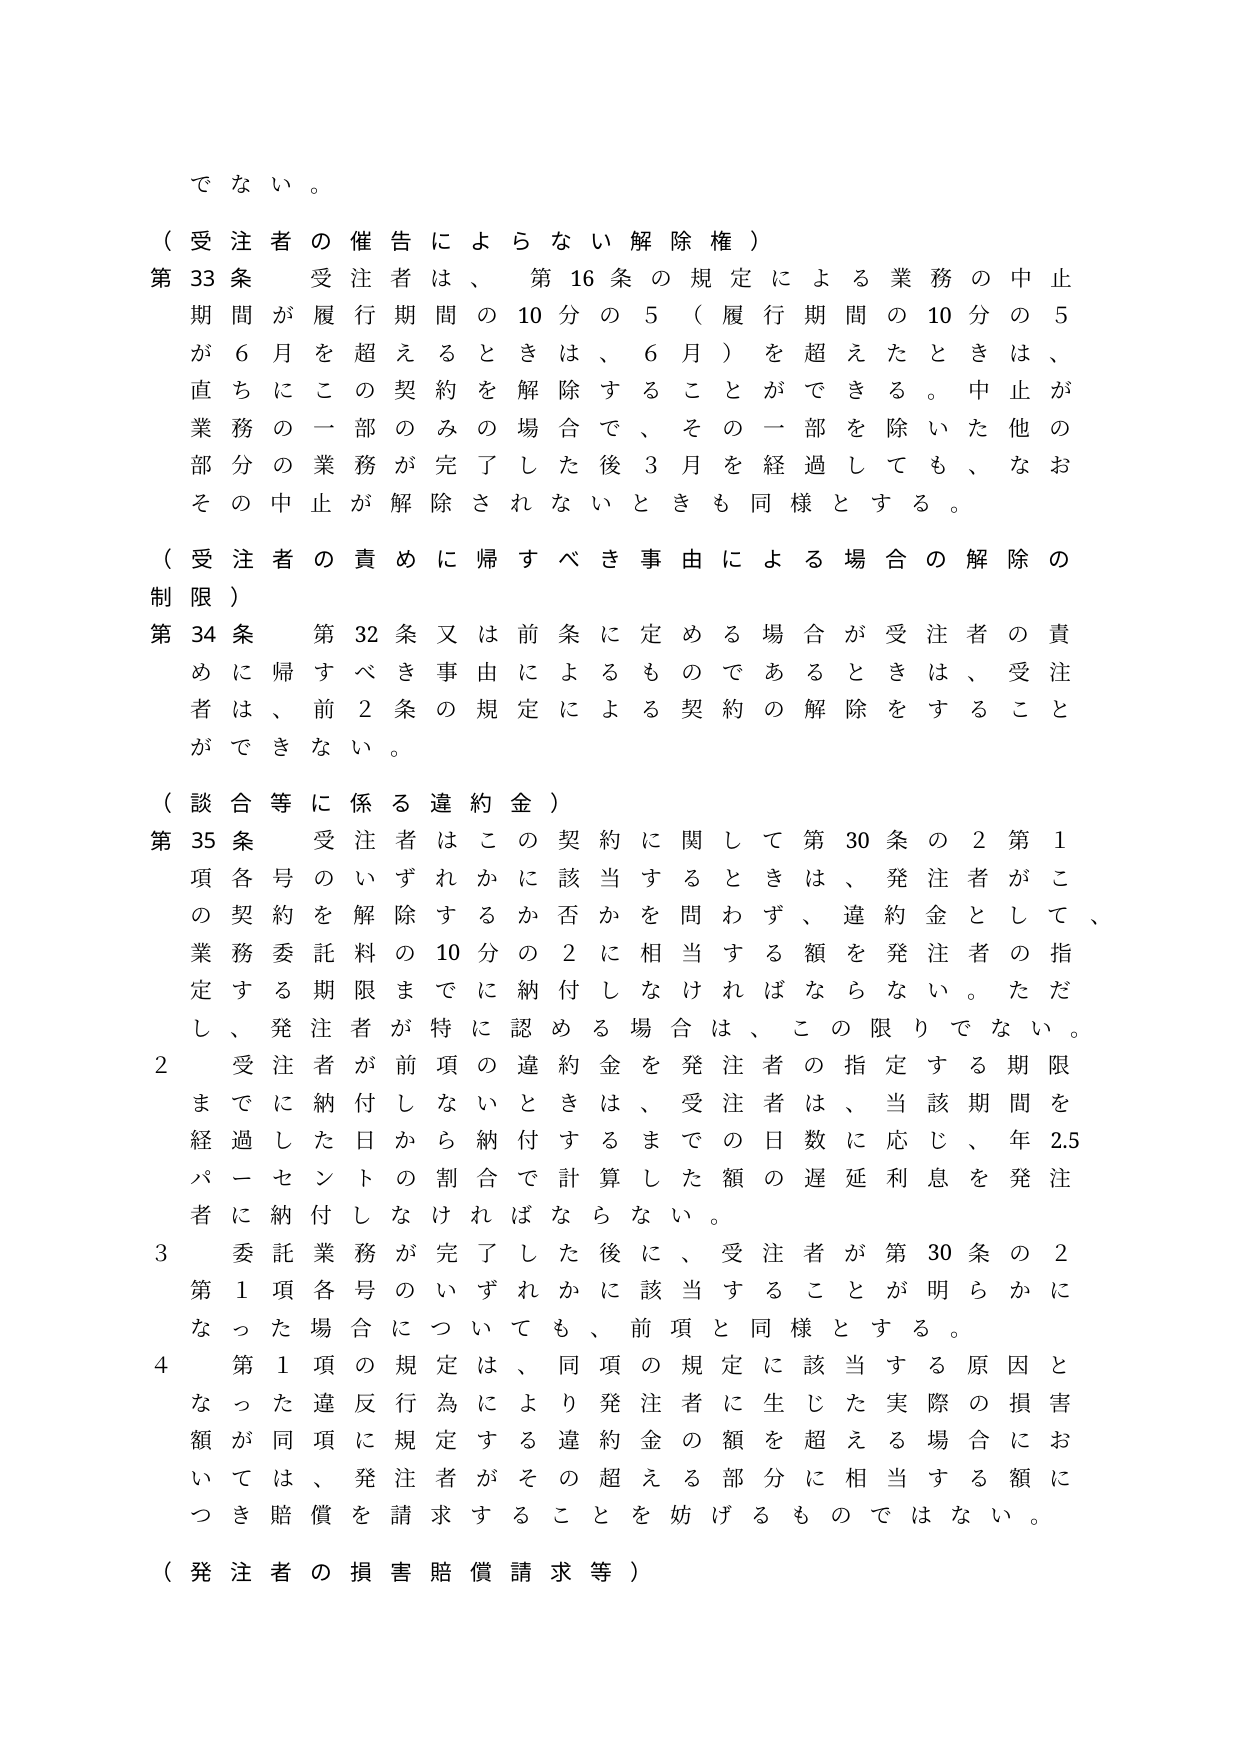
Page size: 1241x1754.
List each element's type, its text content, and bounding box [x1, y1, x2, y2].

text 第35条 受注者はこの契約に関して第30条の２第１項各号のいずれかに該当するときは、発注者がこの契約を解除するか否かを問わず、違約金として、業務委託料の10分の２に相当する額を発注者の指定する期限までに納付しなければならない。ただし、発注者が特に認める場合は、この限りでない。 [150, 821, 1090, 1046]
text （受注者の責めに帰すべき事由による場合の解除の制限） [150, 539, 1090, 614]
text ３ 委託業務が完了した後に、受注者が第30条の２第１項各号のいずれかに該当することが明らかになった場合についても、前項と同様とする。 [150, 1233, 1090, 1346]
text （受注者の催告によらない解除権） [150, 221, 1090, 258]
text （発注者の損害賠償請求等） [150, 1552, 1090, 1589]
text ４ 第１項の規定は、同項の規定に該当する原因となった違反行為により発注者に生じた実際の損害額が同項に規定する違約金の額を超える場合においては、発注者がその超える部分に相当する額につき賠償を請求することを妨げるものではない。 [150, 1346, 1090, 1533]
text ２ 受注者が前項の違約金を発注者の指定する期限までに納付しないときは、受注者は、当該期間を経過した日から納付するまでの日数に応じ、年2.5パーセントの割合で計算した額の遅延利息を発注者に納付しなければならない。 [150, 1046, 1090, 1233]
text 第33条 受注者は、 第16条の規定による業務の中止期間が履行期間の10分の５（履行期間の10分の５が６月を超えるときは、６月）を超えたときは、直ちにこの契約を解除することができる。中止が業務の一部のみの場合で、その一部を除いた他の部分の業務が完了した後３月を経過しても、なおその中止が解除されないときも同様とする。 [150, 258, 1090, 521]
text （談合等に係る違約金） [150, 783, 1090, 821]
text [150, 164, 1090, 202]
text 第34条 第32条又は前条に定める場合が受注者の責めに帰すべき事由によるものであるときは、受注者は、前２条の規定による契約の解除をすることができない。 [150, 614, 1090, 764]
